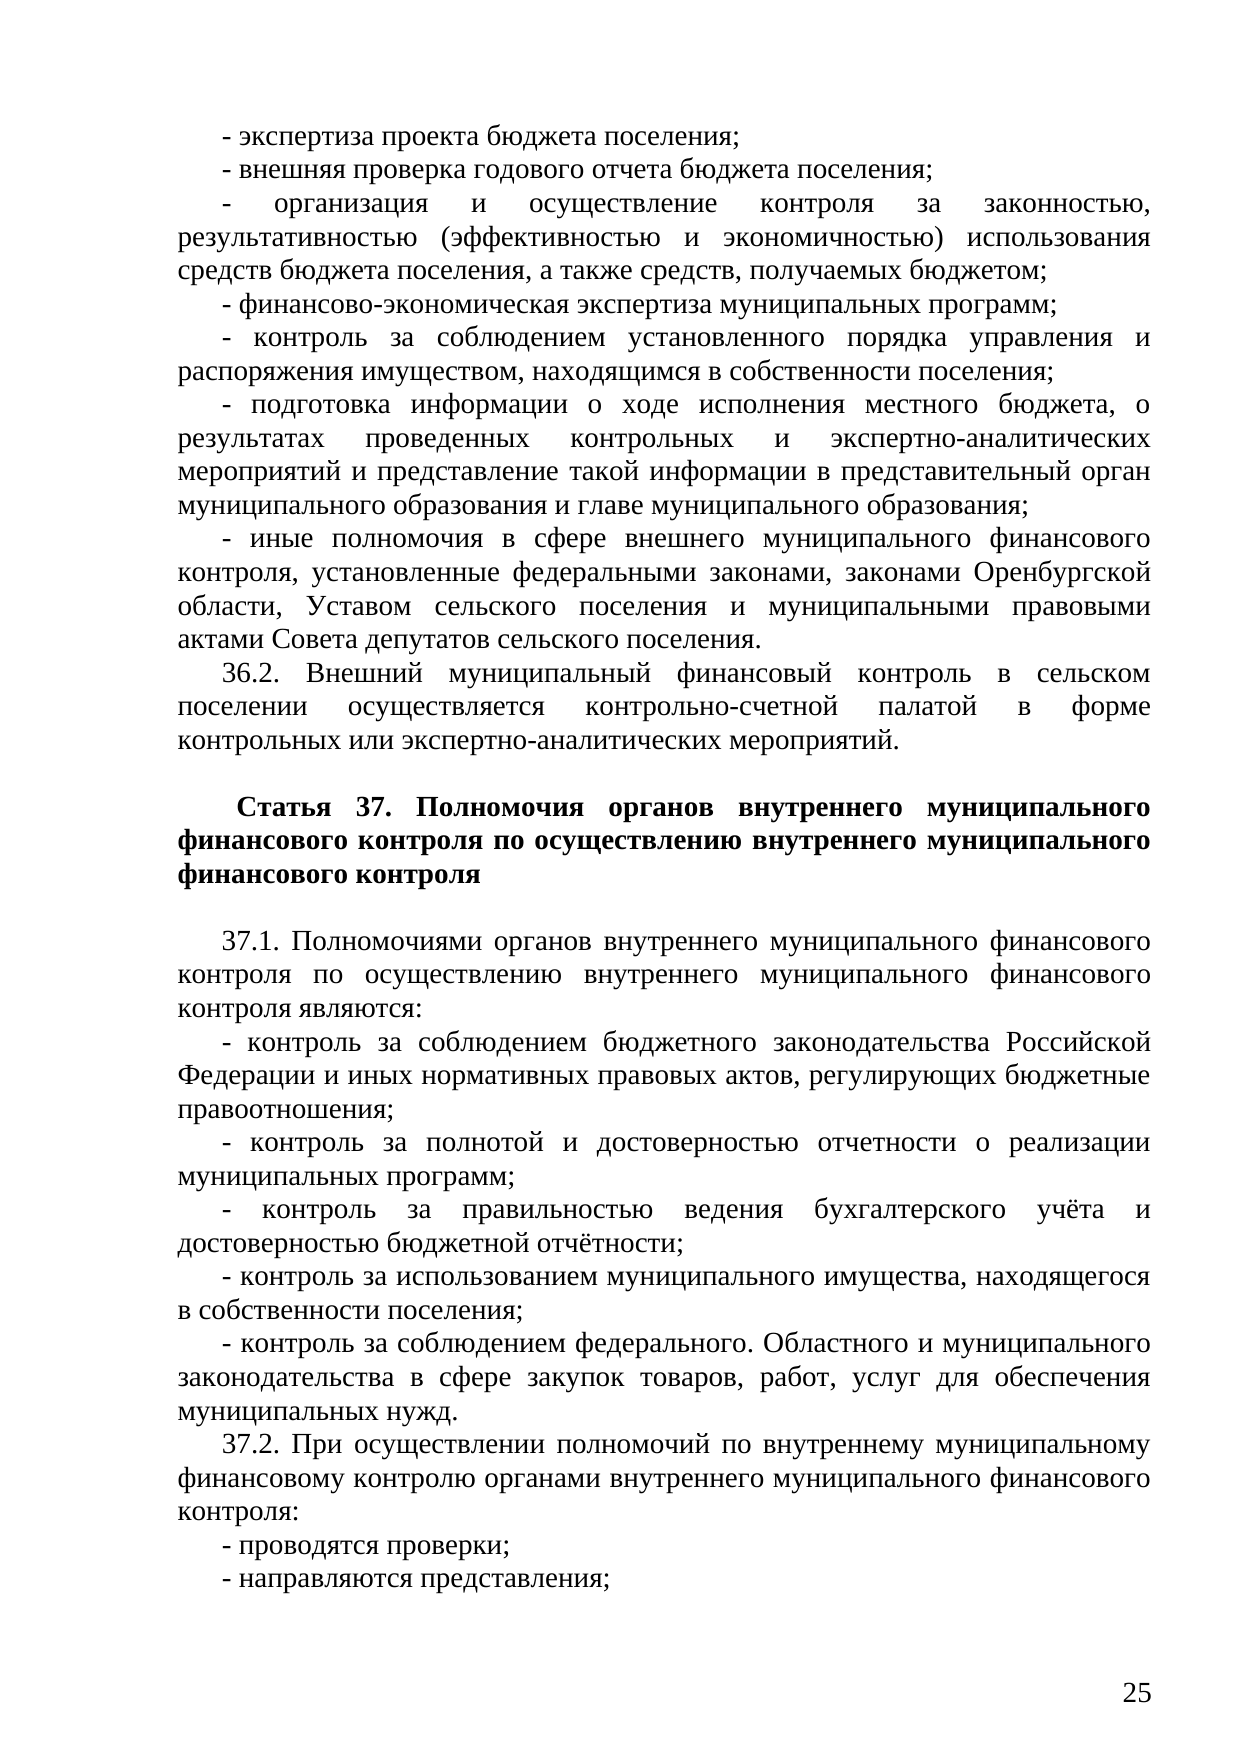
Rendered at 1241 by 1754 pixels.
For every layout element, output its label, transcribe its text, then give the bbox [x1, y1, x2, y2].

text - проводятся проверки; [177, 1527, 1152, 1560]
text 37.1. Полномочиями органов внутреннего муниципального финансового контроля по осуществлению внутреннего муниципального финансового контроля являются: [177, 923, 1152, 1024]
text - направляются представления; [177, 1560, 1152, 1594]
text 37.2. При осуществлении полномочий по внутреннему муниципальному финансовому контролю органами внутреннего муниципального финансового контроля: [177, 1426, 1152, 1527]
text - экспертиза проекта бюджета поселения; [177, 118, 1152, 152]
text - организация и осуществление контроля за законностью, результативностью (эффективностью и экономичностью) использования средств бюджета поселения, а также средств, получаемых бюджетом; [177, 185, 1152, 286]
text - иные полномочия в сфере внешнего муниципального финансового контроля, установленные федеральными законами, законами Оренбургской области, Уставом сельского поселения и муниципальными правовыми актами Совета депутатов сельского поселения. [177, 521, 1152, 655]
text 36.2. Внешний муниципальный финансовый контроль в сельском поселении осуществляется контрольно-счетной палатой в форме контрольных или экспертно-аналитических мероприятий. [177, 655, 1152, 755]
text - контроль за использованием муниципального имущества, находящегося в собственности поселения; [177, 1258, 1152, 1326]
text - контроль за соблюдением установленного порядка управления и распоряжения имуществом, находящимся в собственности поселения; [177, 319, 1152, 386]
text - контроль за правильностью ведения бухгалтерского учёта и достоверностью бюджетной отчётности; [177, 1191, 1152, 1258]
text - контроль за соблюдением бюджетного законодательства Российской Федерации и иных нормативных правовых актов, регулирующих бюджетные правоотношения; [177, 1024, 1152, 1124]
text - подготовка информации о ходе исполнения местного бюджета, о результатах проведенных контрольных и экспертно-аналитических мероприятий и представление такой информации в представительный орган муниципального образования и главе муниципального образования; [177, 386, 1152, 521]
text - финансово-экономическая экспертиза муниципальных программ; [177, 286, 1152, 319]
text - контроль за полнотой и достоверностью отчетности о реализации муниципальных программ; [177, 1124, 1152, 1191]
text - контроль за соблюдением федерального. Областного и муниципального законодательства в сфере закупок товаров, работ, услуг для обеспечения муниципальных нужд. [177, 1326, 1152, 1426]
text Статья 37. Полномочия органов внутреннего муниципального финансового контроля по осуществлению внутреннего муниципального финансового контроля [177, 789, 1152, 889]
text - внешняя проверка годового отчета бюджета поселения; [177, 152, 1152, 185]
